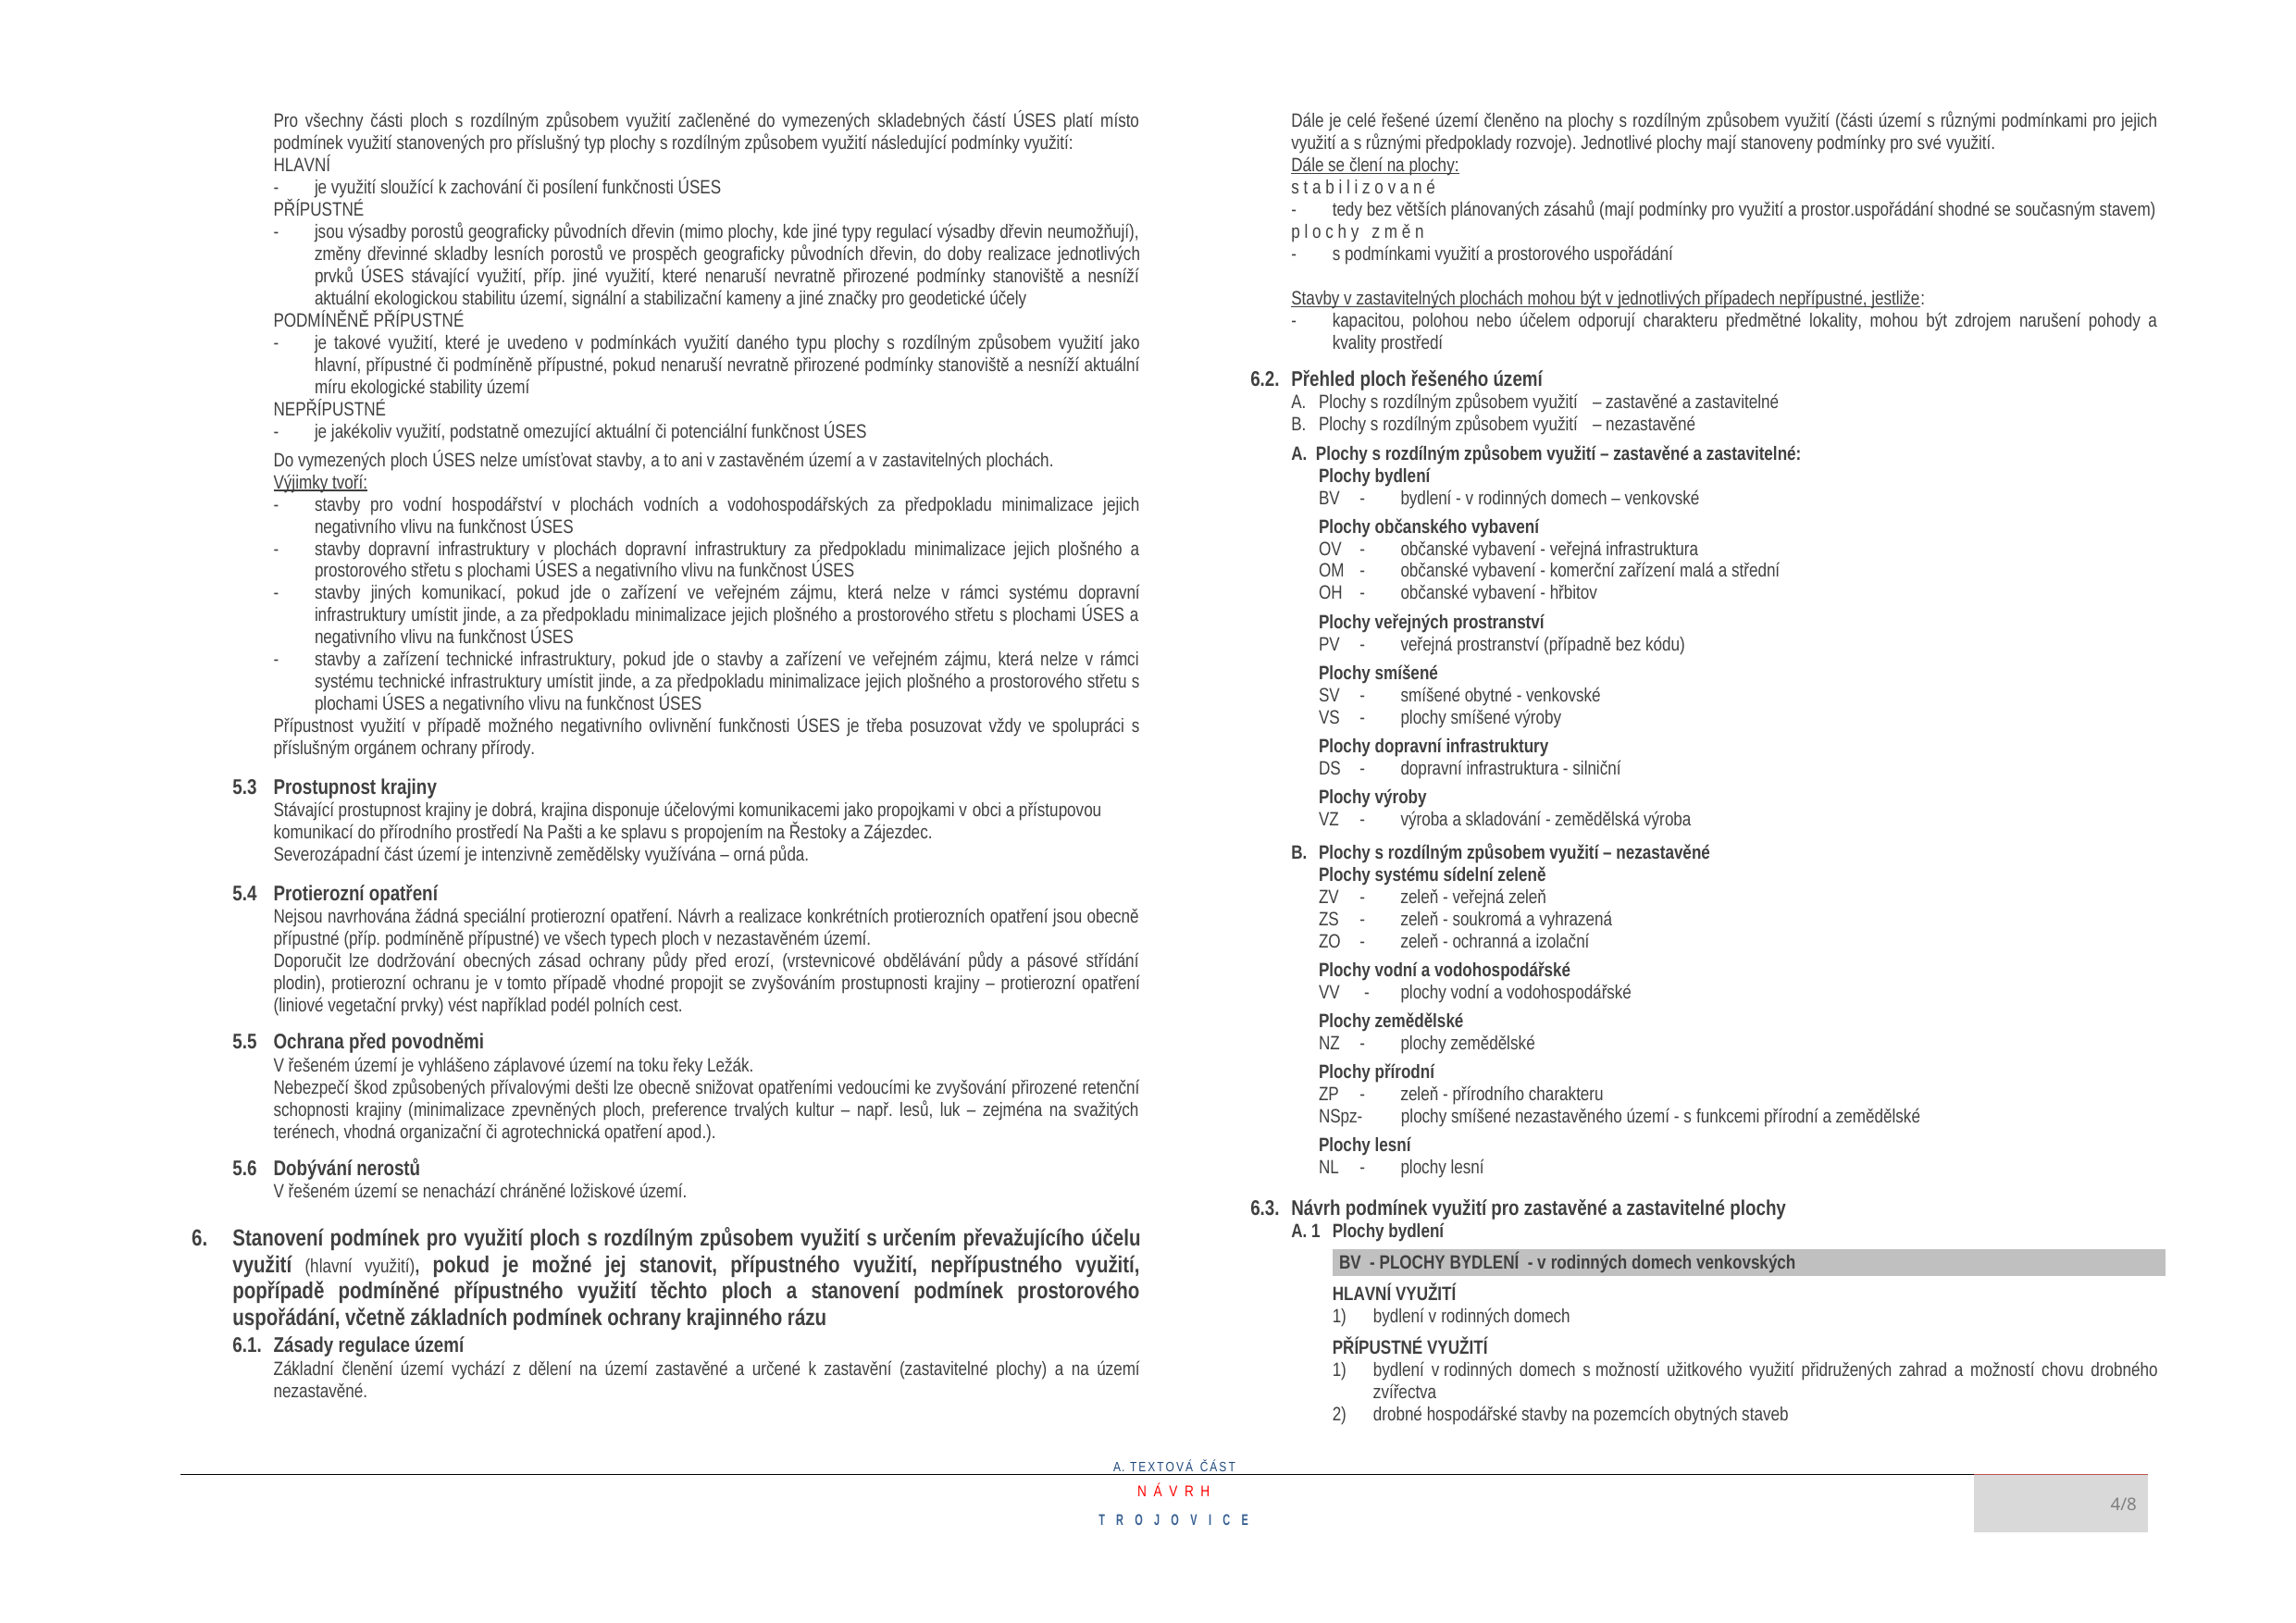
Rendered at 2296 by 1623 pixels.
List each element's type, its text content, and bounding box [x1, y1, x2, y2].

text Plochy dopravní infrastruktury [1319, 735, 2159, 757]
list jsou výsadby porostů geograficky původních dřevin (mimo plochy, kde jiné typy regulací výsadby dřevin neumožňují), změny dřevinné skladby lesních porostů ve prospěch geograficky původních dřevin, do doby realizace jednotlivých prvků ÚSES stávající využití, příp. jiné využití, které nenaruší nevratně přirozené podmínky stanoviště a nesníží aktuální ekologickou stabilitu území, signální a stabilizační kameny a jiné značky pro geodetické účely [273, 220, 1141, 309]
text Stavby v zastavitelných plochách mohou být v jednotlivých případech nepřípustné, jestliže: [1291, 287, 2159, 309]
text OH - občanské vybavení - hřbitov [1319, 581, 2159, 603]
text Severozápadní část území je intenzivně zemědělsky využívána – orná půda. [273, 843, 1141, 865]
text NEPŘÍPUSTNÉ [273, 397, 1141, 419]
text Plochy systému sídelní zeleně [1319, 863, 2159, 886]
text HLAVNÍ VYUŽITÍ [1332, 1282, 2159, 1305]
text A. Plochy s rozdílným způsobem využití – zastavěné a zastavitelné [1291, 390, 2159, 413]
list Zásady regulace území [232, 1332, 1141, 1357]
text Nebezpečí škod způsobených přívalovými dešti lze obecně snižovat opatřeními vedoucími ke zvyšování přirozené retenční schopnosti krajiny (minimalizace zpevněných ploch, preference trvalých kultur – např. lesů, luk – zejména na svažitých terénech, vhodná organizační či agrotechnická opatření apod.). [273, 1076, 1141, 1142]
text Dále se člení na plochy: [1291, 154, 2159, 176]
text Pro všechny části ploch s rozdílným způsobem využití začleněné do vymezených skladebných částí ÚSES platí místo podmínek využití stanovených pro příslušný typ plochy s rozdílným způsobem využití následující podmínky využití: [273, 109, 1141, 154]
text Nejsou navrhována žádná speciální protierozní opatření. Návrh a realizace konkrétních protierozních opatření jsou obecně přípustné (příp. podmíněně přípustné) ve všech typech ploch v nezastavěném území. [273, 905, 1141, 949]
text OM - občanské vybavení - komerční zařízení malá a střední [1319, 559, 2159, 581]
text VS - plochy smíšené výroby [1319, 706, 2159, 728]
text s t a b i l i z o v a n é [1291, 176, 2159, 198]
list stavby pro vodní hospodářství v plochách vodních a vodohospodářských za předpokladu minimalizace jejich negativního vlivu na funkčnost ÚSES [273, 493, 1141, 538]
text - je takové využití, které je uvedeno v podmínkách využití daného typu plochy s rozdílným způsobem využití jako hlavní, přípustné či podmíněně přípustné, pokud nenaruší nevratně přirozené podmínky stanoviště a nesníží aktuální míru ekologické stability území [273, 331, 1141, 397]
text SV - smíšené obytné - venkovské [1319, 684, 2159, 706]
text NZ - plochy zemědělské [1319, 1032, 2159, 1054]
text ZV - zeleň - veřejná zeleň [1319, 886, 2159, 908]
text 2) drobné hospodářské stavby na pozemcích obytných staveb [1332, 1403, 2159, 1425]
text - je jakékoliv využití, podstatně omezující aktuální či potenciální funkčnost ÚSES [273, 419, 1141, 441]
text Do vymezených ploch ÚSES nelze umísťovat stavby, a to ani v zastavěném území a v zastavitelných plochách. [273, 449, 1141, 471]
text Doporučit lze dodržování obecných zásad ochrany půdy před erozí, (vrstevnicové obdělávání půdy a pásové střídání plodin), protierozní ochranu je v tomto případě vhodné propojit se zvyšováním prostupnosti krajiny – protierozní opatření (liniové vegetační prvky) vést například podél polních cest. [273, 949, 1141, 1016]
text A. Plochy s rozdílným způsobem využití – zastavěné a zastavitelné: [1291, 441, 2159, 464]
list Návrh podmínek využití pro zastavěné a zastavitelné plochy [1250, 1196, 2159, 1220]
text BV - bydlení - v rodinných domech – venkovské [1319, 486, 2159, 508]
text HLAVNÍ [273, 154, 1141, 176]
text Dále je celé řešené území členěno na plochy s rozdílným způsobem využití (části území s různými podmínkami pro jejich využití a s různými předpoklady rozvoje). Jednotlivé plochy mají stanoveny podmínky pro své využití. [1291, 109, 2159, 154]
text Plochy výroby [1319, 786, 2159, 808]
text V řešeném území se nenachází chráněné ložiskové území. [273, 1180, 1141, 1202]
text ZO - zeleň - ochranná a izolační [1319, 929, 2159, 951]
text Plochy lesní [1319, 1134, 2159, 1156]
text Výjimky tvoří: [273, 471, 1141, 493]
text Stávající prostupnost krajiny je dobrá, krajina disponuje účelovými komunikacemi jako propojkami v obci a přístupovou komunikací do přírodního prostředí Na Pašti a ke splavu s propojením na Řestoky a Zájezdec. [273, 799, 1141, 843]
text Plochy občanského vybavení [1319, 515, 2159, 538]
table_header BV - PLOCHY BYDLENÍ - v rodinných domech venkovských [1333, 1249, 2166, 1276]
text A. 1 Plochy bydlení [1291, 1220, 2159, 1242]
text - je využití sloužící k zachování či posílení funkčnosti ÚSES [273, 176, 1141, 198]
text PŘÍPUSTNÉ [273, 198, 1141, 220]
text 1) bydlení v rodinných domech s možností užitkového využití přidružených zahrad a možností chovu drobného zvířectva [1332, 1358, 2159, 1403]
text NSpz- plochy smíšené nezastavěného území - s funkcemi přírodní a zemědělské [1319, 1105, 2159, 1127]
text Plochy přírodní [1319, 1060, 2159, 1083]
text PŘÍPUSTNÉ VYUŽITÍ [1332, 1336, 2159, 1358]
text 5.4 Protierozní opatření [232, 881, 1141, 905]
text V řešeném území je vyhlášeno záplavové území na toku řeky Ležák. [273, 1054, 1141, 1076]
text Plochy bydlení [1319, 464, 2159, 486]
text Přípustnost využití v případě možného negativního ovlivnění funkčnosti ÚSES je třeba posuzovat vždy ve spolupráci s příslušným orgánem ochrany přírody. [273, 714, 1141, 759]
subtitle 6. Stanovení podmínek pro využití ploch s rozdílným způsobem využití s určením převažujícího účelu využití (hlavní využití), pokud je možné jej stanovit, přípustného využití, nepřípustného využití, popřípadě podmíněné přípustného využití těchto ploch a stanovení podmínek prostorového uspořádání, včetně základních podmínek ochrany krajinného rázu [192, 1224, 1141, 1331]
text 5.6 Dobývání nerostů [232, 1156, 1141, 1180]
text OV - občanské vybavení - veřejná infrastruktura [1319, 538, 2159, 559]
list stavby dopravní infrastruktury v plochách dopravní infrastruktury za předpokladu minimalizace jejich plošného a prostorového střetu s plochami ÚSES a negativního vlivu na funkčnost ÚSES [273, 538, 1141, 581]
text 5.3 Prostupnost krajiny [232, 774, 1141, 799]
text Plochy smíšené [1319, 662, 2159, 684]
text PV - veřejná prostranství (případně bez kódu) [1319, 632, 2159, 654]
text Plochy vodní a vodohospodářské [1319, 959, 2159, 981]
text p l o c h y z m ě n [1291, 220, 2159, 242]
text Základní členění území vychází z dělení na území zastavěné a určené k zastavění (zastavitelné plochy) a na území nezastavěné. [273, 1357, 1141, 1401]
list Přehled ploch řešeného území [1250, 366, 2159, 390]
text B. Plochy s rozdílným způsobem využití – nezastavěné [1291, 841, 2159, 863]
list stavby jiných komunikací, pokud jde o zařízení ve veřejném zájmu, která nelze v rámci systému dopravní infrastruktury umístit jinde, a za předpokladu minimalizace jejich plošného a prostorového střetu s plochami ÚSES a negativního vlivu na funkčnost ÚSES [273, 581, 1141, 648]
list kapacitou, polohou nebo účelem odporují charakteru předmětné lokality, mohou být zdrojem narušení pohody a kvality prostředí [1291, 309, 2159, 353]
text Plochy zemědělské [1319, 1010, 2159, 1032]
text - tedy bez větších plánovaných zásahů (mají podmínky pro využití a prostor.uspořádání shodné se současným stavem) [1291, 198, 2159, 220]
list stavby a zařízení technické infrastruktury, pokud jde o stavby a zařízení ve veřejném zájmu, která nelze v rámci systému technické infrastruktury umístit jinde, a za předpokladu minimalizace jejich plošného a prostorového střetu s plochami ÚSES a negativního vlivu na funkčnost ÚSES [273, 648, 1141, 714]
text 1) bydlení v rodinných domech [1332, 1305, 2159, 1327]
text VZ - výroba a skladování - zemědělská výroba [1319, 808, 2159, 830]
text ZP - zeleň - přírodního charakteru [1319, 1083, 2159, 1105]
text B. Plochy s rozdílným způsobem využití – nezastavěné [1291, 413, 2159, 435]
text Plochy veřejných prostranství [1319, 610, 2159, 632]
text PODMÍNĚNĚ PŘÍPUSTNÉ [273, 309, 1141, 331]
text NL - plochy lesní [1319, 1156, 2159, 1178]
text VV - plochy vodní a vodohospodářské [1319, 981, 2159, 1003]
text - s podmínkami využití a prostorového uspořádání [1291, 242, 2159, 265]
text ZS - zeleň - soukromá a vyhrazená [1319, 908, 2159, 929]
text 5.5 Ochrana před povodněmi [232, 1029, 1141, 1054]
text DS - dopravní infrastruktura - silniční [1319, 757, 2159, 779]
